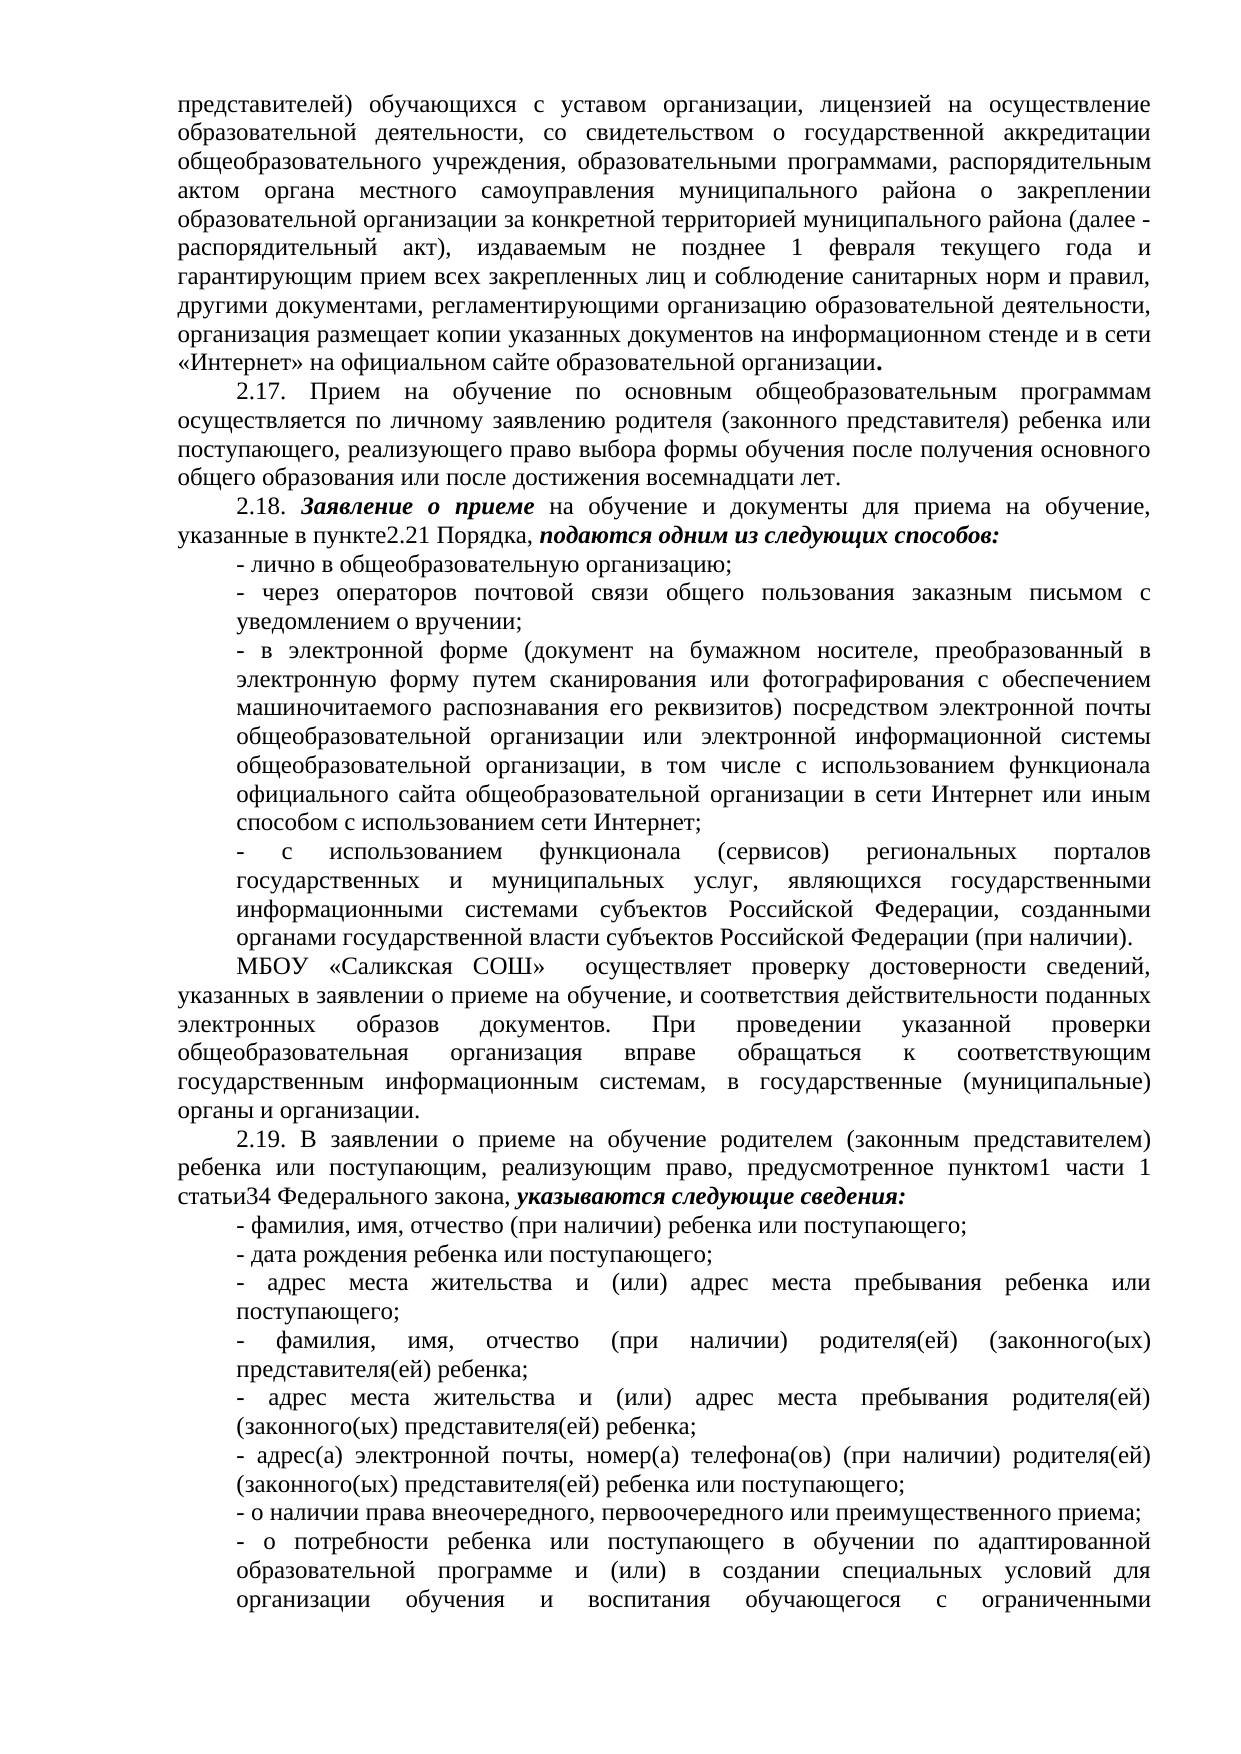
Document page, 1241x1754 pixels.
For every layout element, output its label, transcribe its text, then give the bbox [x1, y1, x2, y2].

text - фамилия, имя, отчество (при наличии) родителя(ей) (законного(ых) представителя(ей) ребенка; [236, 1325, 1152, 1382]
text - адрес места жительства и (или) адрес места пребывания ребенка или поступающего; [236, 1267, 1152, 1325]
text 2.18. Заявление о приеме на обучение и документы для приема на обучение, указанные в пункте2.21 Порядка, подаются одним из следующих способов: [177, 491, 1152, 549]
text - дата рождения ребенка или поступающего; [177, 1239, 1152, 1267]
text - с использованием функционала (сервисов) региональных порталов государственных и муниципальных услуг, являющихся государственными информационными системами субъектов Российской Федерации, созданными органами государственной власти субъектов Российской Федерации (при наличии). [236, 836, 1152, 951]
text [177, 89, 1152, 376]
text - адрес(а) электронной почты, номер(а) телефона(ов) (при наличии) родителя(ей) (законного(ых) представителя(ей) ребенка или поступающего; [236, 1440, 1152, 1497]
text 2.17. Прием на обучение по основным общеобразовательным программам осуществляется по личному заявлению родителя (законного представителя) ребенка или поступающего, реализующего право выбора формы обучения после получения основного общего образования или после достижения восемнадцати лет. [177, 376, 1152, 491]
text МБОУ «Саликская СОШ» осуществляет проверку достоверности сведений, указанных в заявлении о приеме на обучение, и соответствия действительности поданных электронных образов документов. При проведении указанной проверки общеобразовательная организация вправе обращаться к соответствующим государственным информационным системам, в государственные (муниципальные) органы и организации. [177, 951, 1152, 1124]
text 2.19. В заявлении о приеме на обучение родителем (законным представителем) ребенка или поступающим, реализующим право, предусмотренное пунктом1 части 1 статьи34 Федерального закона, указываются следующие сведения: [177, 1124, 1152, 1210]
text - в электронной форме (документ на бумажном носителе, преобразованный в электронную форму путем сканирования или фотографирования с обеспечением машиночитаемого распознавания его реквизитов) посредством электронной почты общеобразовательной организации или электронной информационной системы общеобразовательной организации, в том числе с использованием функционала официального сайта общеобразовательной организации в сети Интернет или иным способом с использованием сети Интернет; [236, 635, 1152, 836]
text - лично в общеобразовательную организацию; [177, 549, 1152, 577]
text - фамилия, имя, отчество (при наличии) ребенка или поступающего; [177, 1210, 1152, 1239]
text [236, 1526, 1152, 1612]
text - о наличии права внеочередного, первоочередного или преимущественного приема; [236, 1497, 1152, 1526]
text - адрес места жительства и (или) адрес места пребывания родителя(ей) (законного(ых) представителя(ей) ребенка; [236, 1382, 1152, 1440]
text - через операторов почтовой связи общего пользования заказным письмом с уведомлением о вручении; [236, 577, 1152, 635]
